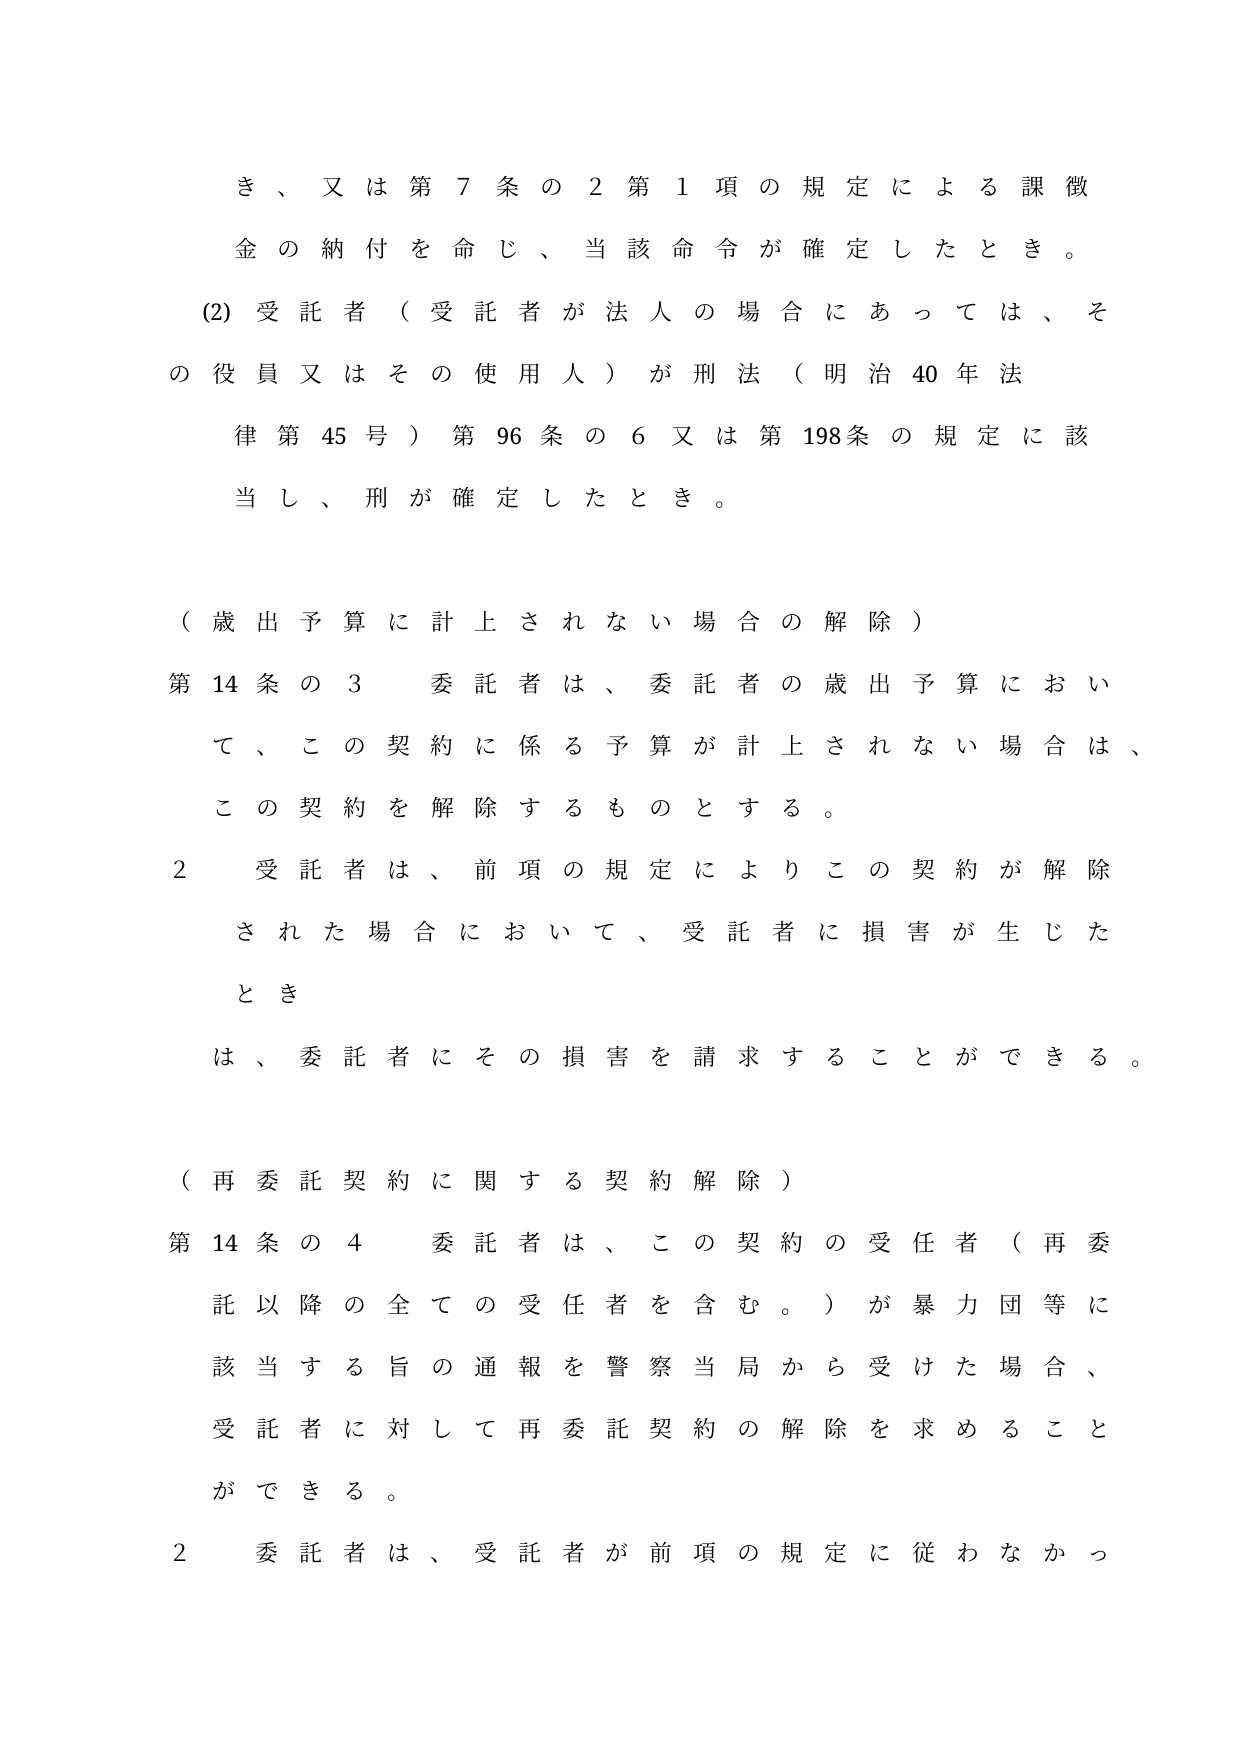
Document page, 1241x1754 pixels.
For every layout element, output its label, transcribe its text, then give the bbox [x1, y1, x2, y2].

text 第14条の４ 委託者は、この契約の受任者（再委託以降の全ての受任者を含む。）が暴力団等に該当する旨の通報を警察当局から受けた場合、受託者に対して再委託契約の解除を求めることができる。 [168, 1210, 1131, 1521]
text （歳出予算に計上されない場合の解除） [168, 589, 1131, 652]
text （再委託契約に関する契約解除） [168, 1148, 1131, 1210]
text ２ 受託者は、前項の規定によりこの契約が解除された場合において、受託者に損害が生じたとき [168, 838, 1131, 1024]
text 律第45号）第96条の６又は第198条の規定に該当し、刑が確定したとき。 [219, 403, 1131, 527]
text (2) 受託者（受託者が法人の場合にあっては、その役員又はその使用人）が刑法（明治40年法 [168, 279, 1131, 403]
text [168, 1521, 1131, 1583]
text は、委託者にその損害を請求することができる。 [190, 1024, 1131, 1086]
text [197, 155, 1131, 279]
text 第14条の３ 委託者は、委託者の歳出予算において、この契約に係る予算が計上されない場合は、この契約を解除するものとする。 [168, 652, 1131, 838]
